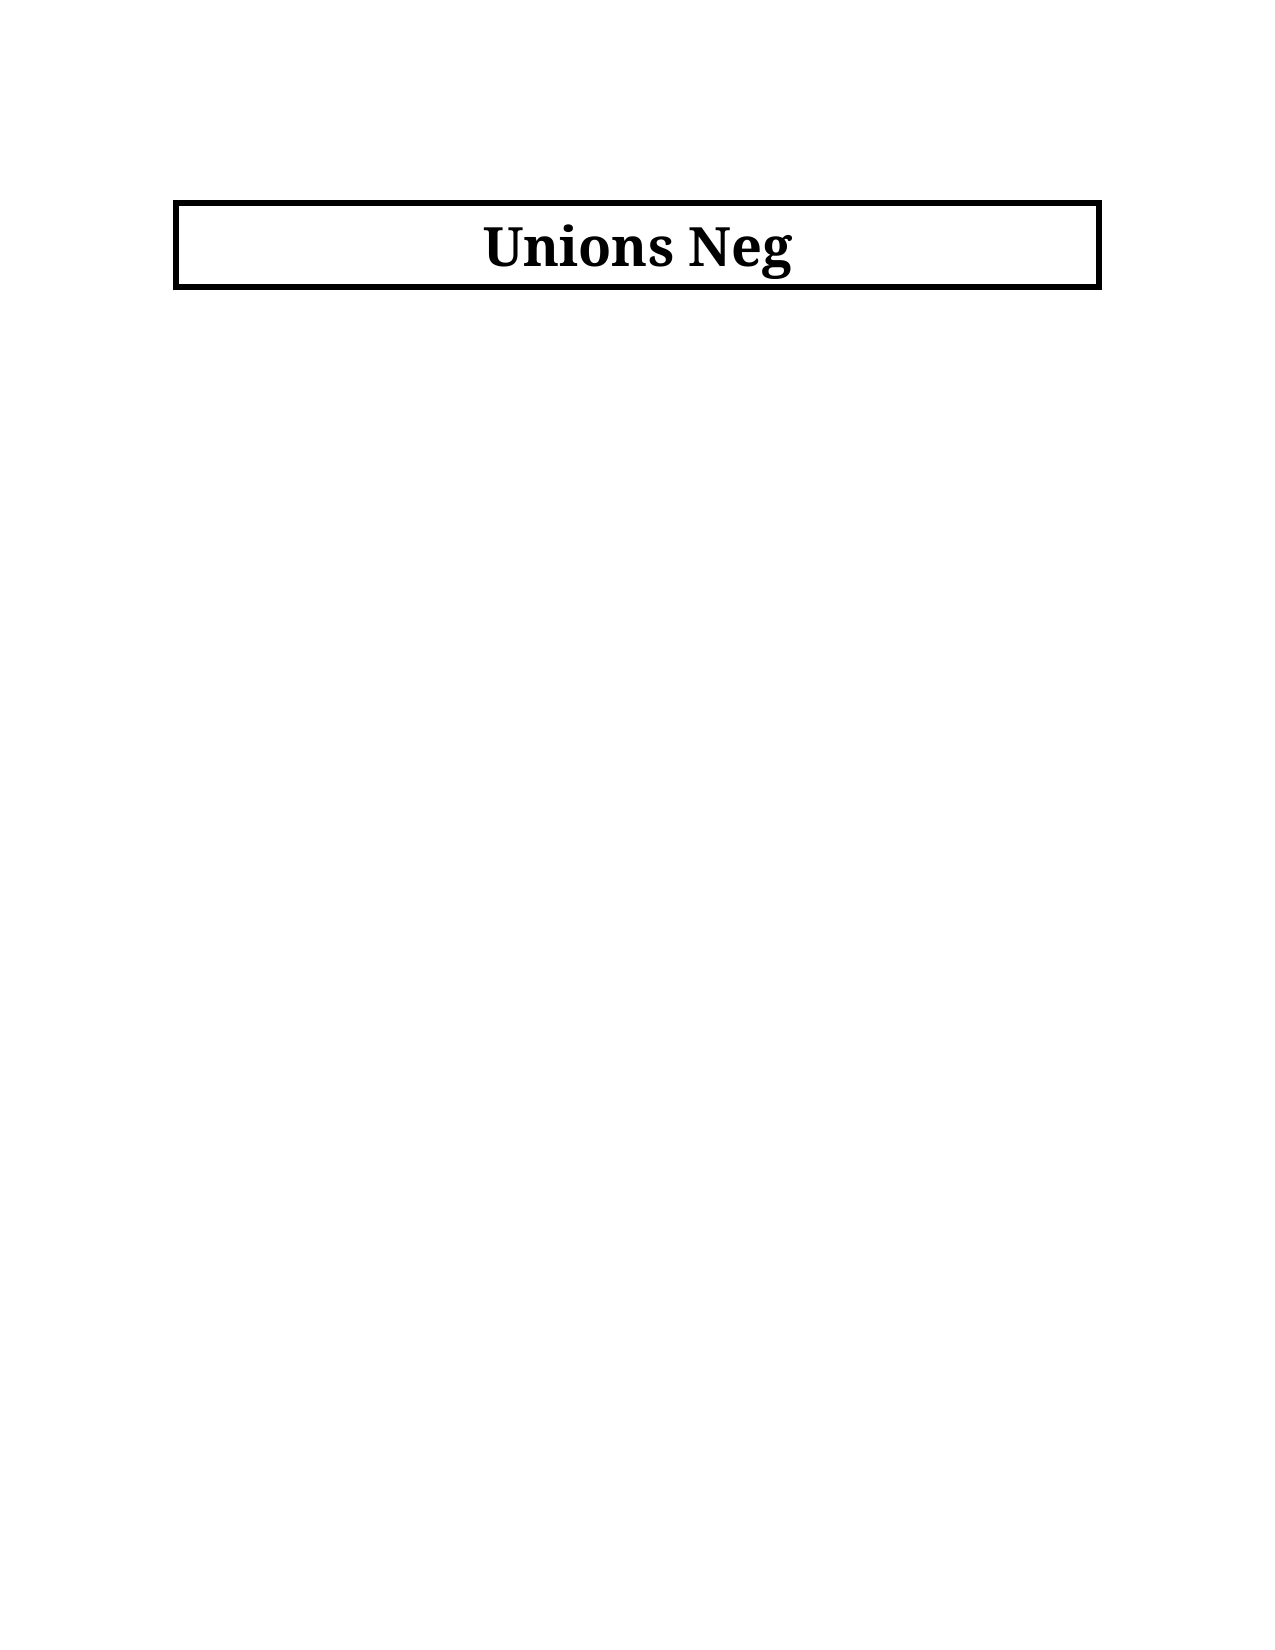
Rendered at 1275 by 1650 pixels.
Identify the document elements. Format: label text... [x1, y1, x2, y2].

subtitle Unions Neg [179, 206, 1096, 284]
